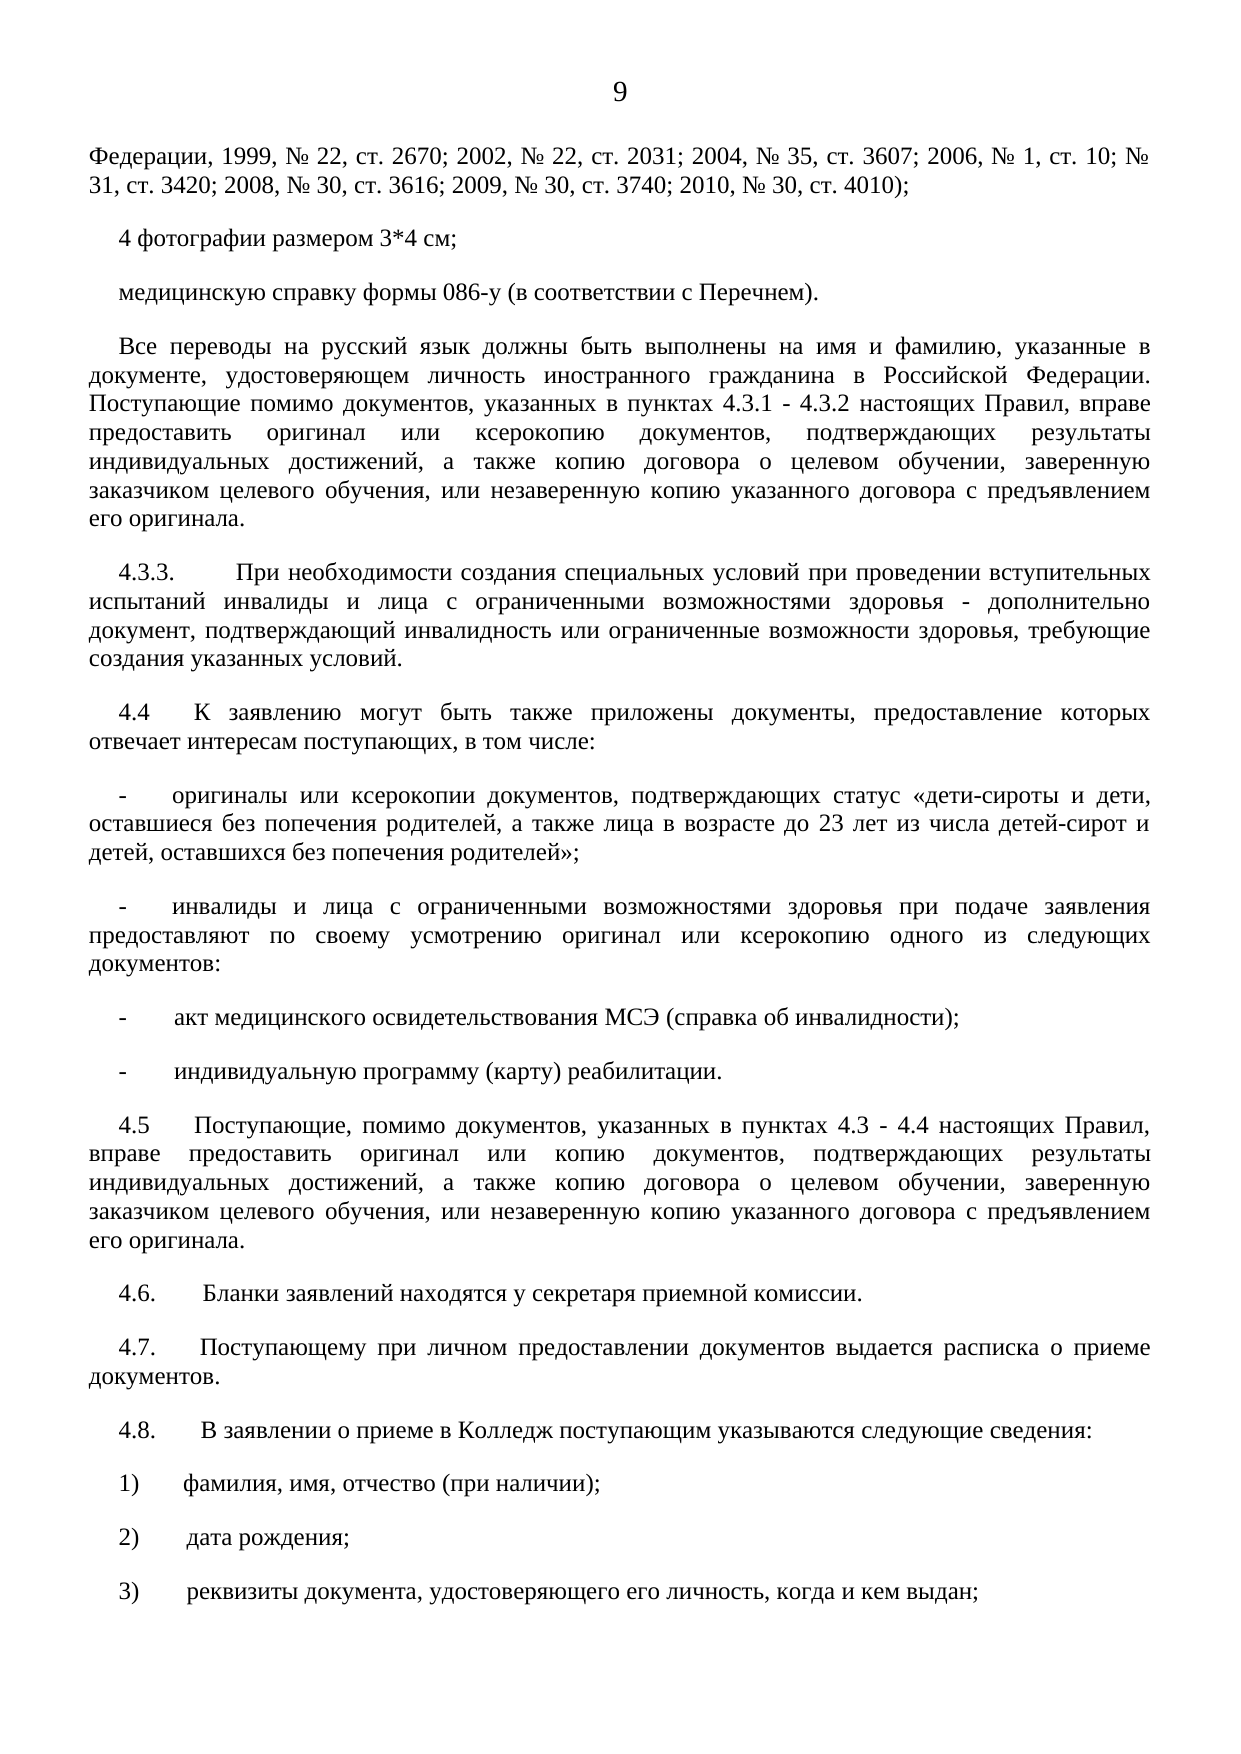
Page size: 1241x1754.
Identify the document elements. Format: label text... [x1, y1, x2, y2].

text 4 фотографии размером 3*4 см; [118, 223, 1152, 252]
list дата рождения; [89, 1522, 1152, 1551]
list При необходимости создания специальных условий при проведении вступительных испытаний инвалиды и лица с ограниченными возможностями здоровья - дополнительно документ, подтверждающий инвалидность или ограниченные возможности здоровья, требующие создания указанных условий. [89, 557, 1152, 672]
list оригиналы или ксерокопии документов, подтверждающих статус «дети-сироты и дети, оставшиеся без попечения родителей, а также лица в возрасте до 23 лет из числа детей-сирот и детей, оставшихся без попечения родителей»; [89, 780, 1152, 866]
list Бланки заявлений находятся у секретаря приемной комиссии. [89, 1278, 1152, 1307]
text Все переводы на русский язык должны быть выполнены на имя и фамилию, указанные в документе, удостоверяющем личность иностранного гражданина в Российской Федерации. Поступающие помимо документов, указанных в пунктах 4.3.1 - 4.3.2 настоящих Правил, вправе предоставить оригинал или ксерокопию документов, подтверждающих результаты индивидуальных достижений, а также копию договора о целевом обучении, заверенную заказчиком целевого обучения, или незаверенную копию указанного договора с предъявлением его оригинала. [89, 331, 1152, 532]
list В заявлении о приеме в Колледж поступающим указываются следующие сведения: [89, 1415, 1152, 1443]
list инвалиды и лица с ограниченными возможностями здоровья при подаче заявления предоставляют по своему усмотрению оригинал или ксерокопию одного из следующих документов: [89, 891, 1152, 977]
list фамилия, имя, отчество (при наличии); [89, 1468, 1152, 1497]
list реквизиты документа, удостоверяющего его личность, когда и кем выдан; [89, 1576, 1152, 1605]
list Поступающему при личном предоставлении документов выдается расписка о приеме документов. [89, 1332, 1152, 1390]
list К заявлению могут быть также приложены документы, предоставление которых отвечает интересам поступающих, в том числе: [89, 697, 1152, 755]
text медицинскую справку формы 086-у (в соответствии с Перечнем). [118, 277, 1152, 306]
list акт медицинского освидетельствования МСЭ (справка об инвалидности); [89, 1002, 1152, 1031]
list индивидуальную программу (карту) реабилитации. [89, 1056, 1152, 1085]
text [89, 141, 1152, 198]
list Поступающие, помимо документов, указанных в пунктах 4.3 - 4.4 настоящих Правил, вправе предоставить оригинал или копию документов, подтверждающих результаты индивидуальных достижений, а также копию договора о целевом обучении, заверенную заказчиком целевого обучения, или незаверенную копию указанного договора с предъявлением его оригинала. [89, 1110, 1152, 1253]
